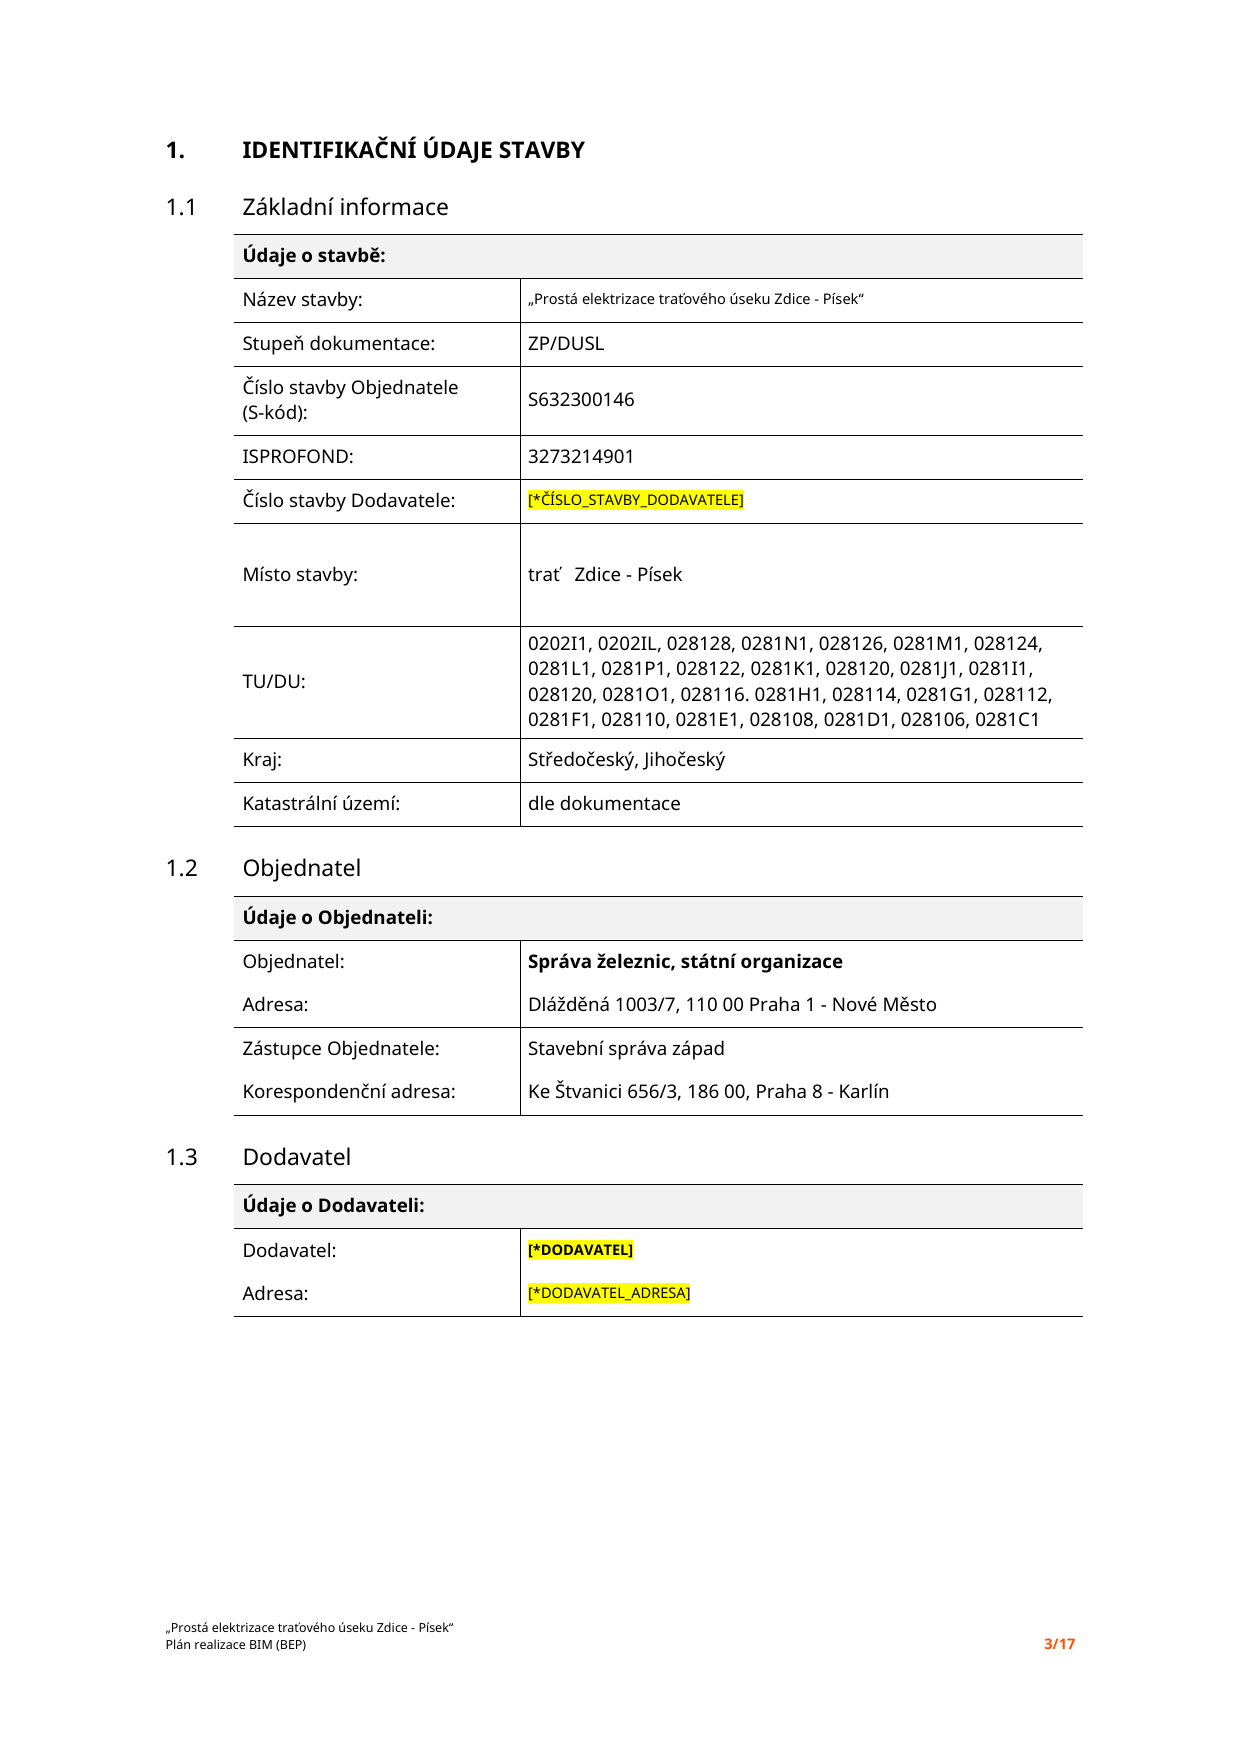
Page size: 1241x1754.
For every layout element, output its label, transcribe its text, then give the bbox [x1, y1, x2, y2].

table_cell [*DODAVATEL] [521, 1229, 1083, 1272]
table_cell Stupeň dokumentace: [234, 323, 520, 366]
table_header Údaje o Objednateli: [234, 897, 1083, 939]
table_cell Středočeský, Jihočeský [521, 739, 1083, 782]
table_cell Objednatel: [234, 941, 520, 984]
table_cell Místo stavby: [234, 524, 520, 626]
table_cell [*DODAVATEL_ADRESA] [521, 1273, 1083, 1316]
table_cell Ke Štvanici 656/3, 186 00, Praha 8 - Karlín [521, 1071, 1083, 1114]
table_cell 3273214901 [521, 436, 1083, 479]
table_cell [521, 279, 1083, 322]
table_header Údaje o stavbě: [234, 235, 1083, 278]
table_cell Číslo stavby Objednatele (S-kód): [234, 367, 520, 435]
table_cell TU/DU: [234, 627, 520, 738]
table_cell ZP/DUSL [521, 323, 1083, 366]
table_cell Adresa: [234, 1273, 520, 1316]
table_cell Správa železnic, státní organizace [521, 941, 1083, 984]
table_cell Zástupce Objednatele: [234, 1028, 520, 1071]
table_header Údaje o Dodavateli: [234, 1185, 1083, 1228]
table_cell Adresa: [234, 984, 520, 1027]
text Identifikační údaje stavby [165, 134, 1075, 166]
table_cell [*ČÍSLO_STAVBY_DODAVATELE] [521, 480, 1083, 523]
table_cell ISPROFOND: [234, 436, 520, 479]
table_cell 0202I1, 0202IL, 028128, 0281N1, 028126, 0281M1, 028124, 0281L1, 0281P1, 028122, 0281K1, 028120, 0281J1, 0281I1, 028120, 0281O1, 028116. 0281H1, 028114, 0281G1, 028112, 0281F1, 028110, 0281E1, 028108, 0281D1, 028106, 0281C1 [521, 627, 1083, 738]
table_cell Kraj: [234, 739, 520, 782]
table_cell Dodavatel: [234, 1229, 520, 1272]
table_cell dle dokumentace [521, 783, 1083, 826]
text Základní informace [165, 191, 1075, 222]
text Objednatel [165, 852, 1075, 883]
table_cell Číslo stavby Dodavatele: [234, 480, 520, 523]
table_cell Název stavby: [234, 279, 520, 322]
table_cell Katastrální území: [234, 783, 520, 826]
table_cell S632300146 [521, 367, 1083, 435]
text Dodavatel [165, 1141, 1075, 1172]
table_cell Stavební správa západ [521, 1028, 1083, 1071]
table_cell Korespondenční adresa: [234, 1071, 520, 1114]
table_cell Dlážděná 1003/7, 110 00 Praha 1 - Nové Město [521, 984, 1083, 1027]
table_cell trať Zdice - Písek [521, 524, 1083, 626]
